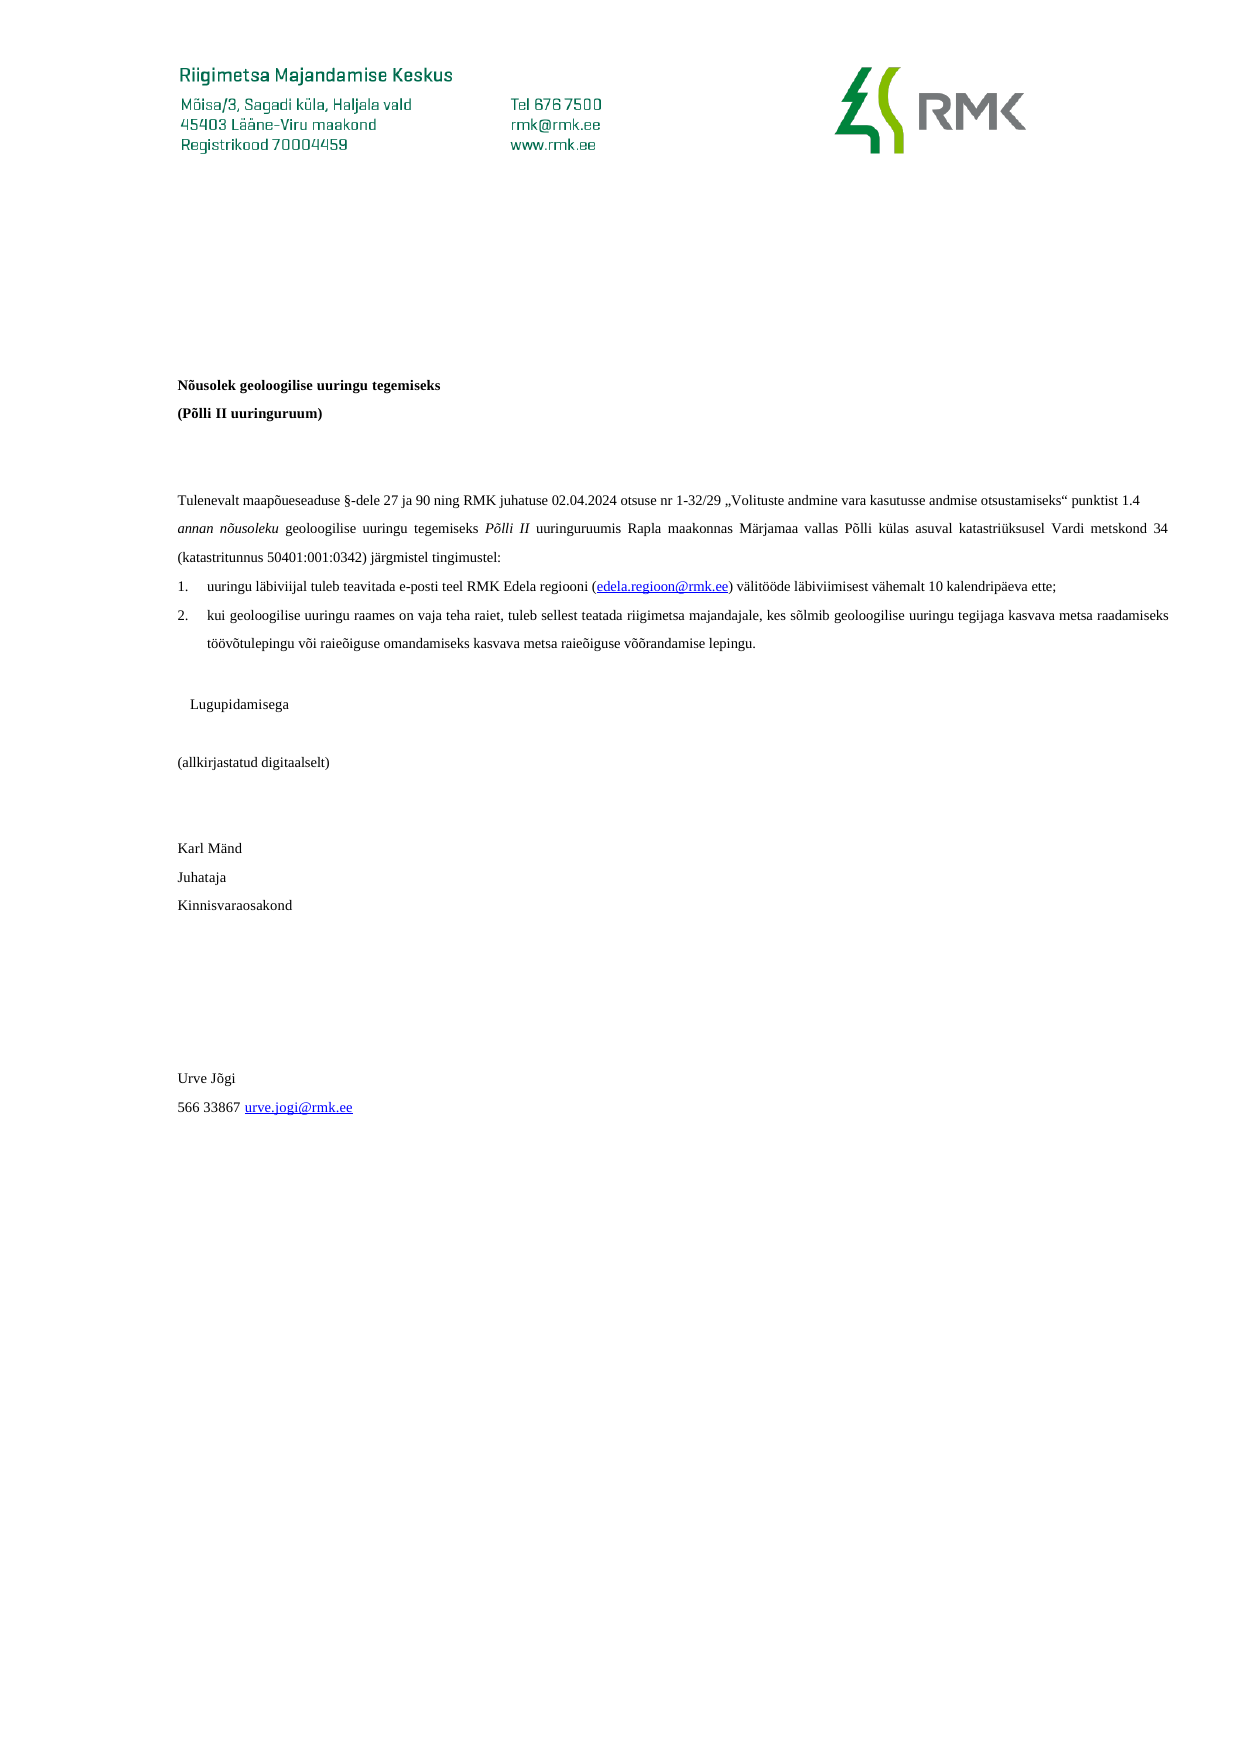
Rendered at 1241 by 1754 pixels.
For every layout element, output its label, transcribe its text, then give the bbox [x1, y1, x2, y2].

text Urve Jõgi [177, 1070, 1169, 1098]
text Tulenevalt maapõueseaduse §-dele 27 ja 90 ning RMK juhatuse 02.04.2024 otsuse nr 1-32/29 „Volituste andmine vara kasutusse andmise otsustamiseks“ punktist 1.4 [177, 491, 1169, 520]
text annan nõusoleku geoloogilise uuringu tegemiseks Põlli II uuringuruumis Rapla maakonnas Märjamaa vallas Põlli külas asuval katastriüksusel Vardi metskond 34 (katastritunnus 50401:001:0342) järgmistel tingimustel: [177, 520, 1169, 578]
text Juhataja [177, 868, 1169, 897]
subtitle Nõusolek geoloogilise uuringu tegemiseks [177, 376, 1169, 405]
list kui geoloogilise uuringu raames on vaja teha raiet, tuleb sellest teatada riigimetsa majandajale, kes sõlmib geoloogilise uuringu tegijaga kasvava metsa raadamiseks töövõtulepingu või raieõiguse omandamiseks kasvava metsa raieõiguse võõrandamise lepingu. [177, 606, 1169, 664]
text 566 33867 urve.jogi@rmk.ee [177, 1098, 1169, 1127]
text Karl Mänd [177, 840, 1169, 868]
table_header Lugupidamisega [177, 664, 1169, 725]
text Kinnisvaraosakond [177, 897, 1169, 926]
subtitle (Põlli II uuringuruum) [177, 405, 1169, 434]
text (allkirjastatud digitaalselt) [177, 753, 1169, 782]
picture [177, 65, 1169, 170]
list uuringu läbiviijal tuleb teavitada e-posti teel RMK Edela regiooni (edela.regioon@rmk.ee) välitööde läbiviimisest vähemalt 10 kalendripäeva ette; [177, 578, 1169, 606]
